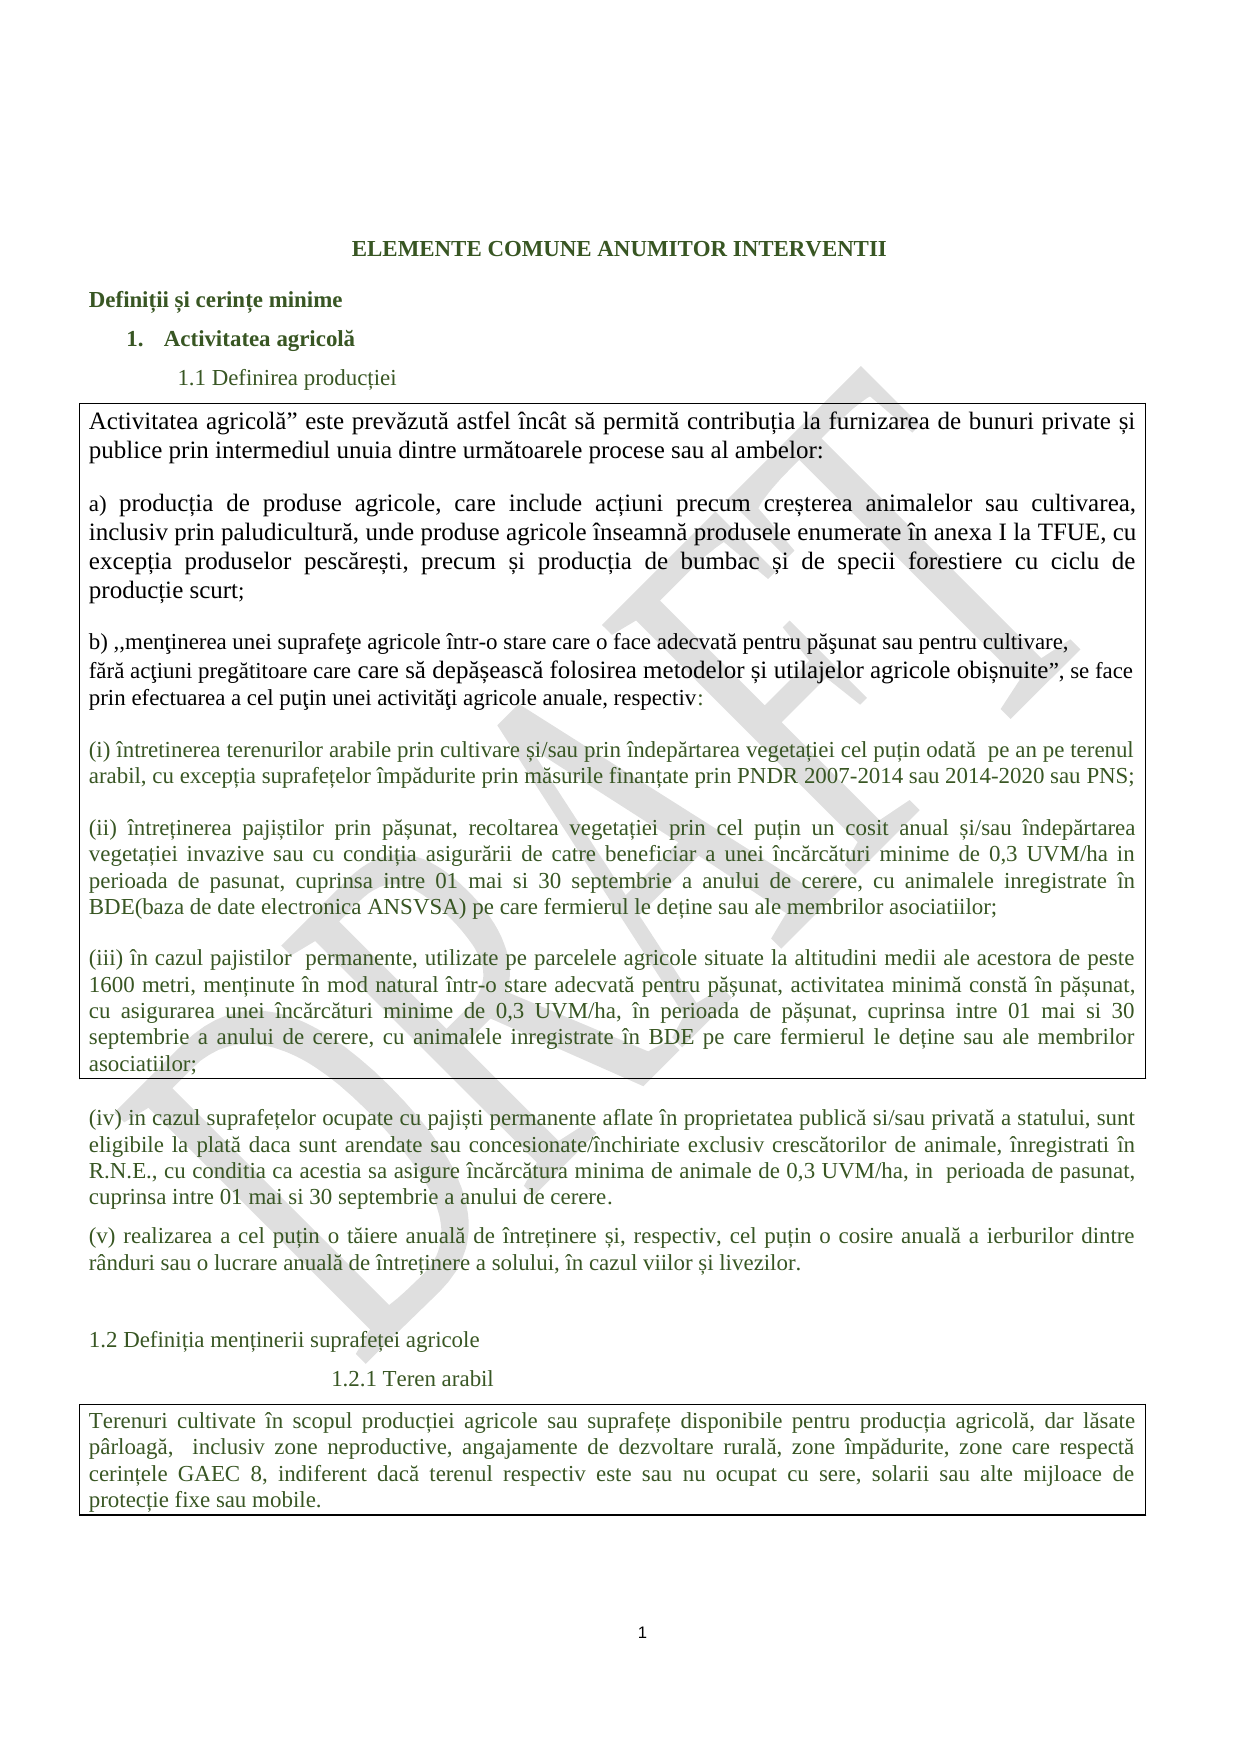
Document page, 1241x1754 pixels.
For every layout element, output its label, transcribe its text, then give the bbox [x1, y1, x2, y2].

text a) producția de produse agricole, care include acțiuni precum creșterea animalelor sau cultivarea, inclusiv prin paludicultură, unde produse agricole înseamnă produsele enumerate în anexa I la TFUE, cu excepția produselor pescărești, precum și producția de bumbac și de specii forestiere cu ciclu de producție scurt; [80, 485, 1145, 603]
subtitle 1.2 Definiția menținerii suprafeței agricole [89, 1326, 1137, 1353]
subtitle (iv) in cazul suprafețelor ocupate cu pajiști permanente aflate în proprietatea publică si/sau privată a statului, sunt eligibile la plată daca sunt arendate sau concesionate/închiriate exclusiv crescătorilor de animale, înregistrati în R.N.E., cu conditia ca acestia sa asigure încărcătura minima de animale de 0,3 UVM/ha, in perioada de pasunat, cuprinsa intre 01 mai si 30 septembrie a anului de cerere. [89, 1104, 1137, 1210]
subtitle (v) realizarea a cel puțin o tăiere anuală de întreținere și, respectiv, cel puțin o cosire anuală a ierburilor dintre rânduri sau o lucrare anuală de întreținere a solului, în cazul viilor și livezilor. [89, 1222, 1137, 1275]
subtitle ELEMENTE COMUNE ANUMITOR INTERVENTII [89, 235, 1137, 261]
subtitle Activitatea agricolă [126, 325, 1137, 351]
text Activitatea agricolă” este prevăzută astfel încât să permită contribuția la furnizarea de bunuri private și publice prin intermediul unuia dintre următoarele procese sau al ambelor: [80, 404, 1145, 463]
text prin efectuarea a cel puţin unei activităţi agricole anuale, respectiv: [89, 683, 1137, 710]
text (ii) întreținerea pajiștilor prin pășunat, recoltarea vegetației prin cel puțin un cosit anual și/sau îndepărtarea vegetației invazive sau cu condiția asigurării de catre beneficiar a unei încărcături minime de 0,3 UVM/ha in perioada de pasunat, cuprinsa intre 01 mai si 30 septembrie a anului de cerere, cu animalele inregistrate în BDE(baza de date electronica ANSVSA) pe care fermierul le deține sau ale membrilor asociatiilor; [80, 811, 1145, 919]
text (i) întretinerea terenurilor arabile prin cultivare și/sau prin îndepărtarea vegetației cel puțin odată pe an pe terenul arabil, cu excepția suprafețelor împădurite prin măsurile finanțate prin PNDR 2007-2014 sau 2014-2020 sau PNS; [89, 736, 1137, 789]
text (iii) în cazul pajistilor permanente, utilizate pe parcelele agricole situate la altitudini medii ale acestora de peste 1600 metri, menținute în mod natural într-o stare adecvată pentru pășunat, activitatea minimă constă în pășunat, cu asigurarea unei încărcături minime de 0,3 UVM/ha, în perioada de pășunat, cuprinsa intre 01 mai si 30 septembrie a anului de cerere, cu animalele inregistrate în BDE pe care fermierul le deține sau ale membrilor asociatiilor; [80, 941, 1145, 1078]
text b) ,,menţinerea unei suprafeţe agricole într-o stare care o face adecvată pentru păşunat sau pentru cultivare, [80, 625, 1145, 655]
subtitle Definiții și cerințe minime [89, 286, 1137, 313]
subtitle 1.1 Definirea producției [177, 364, 1137, 390]
text Terenuri cultivate în scopul producției agricole sau suprafețe disponibile pentru producția agricolă, dar lăsate pârloagă, inclusiv zone neproductive, angajamente de dezvoltare rurală, zone împădurite, zone care respectă cerințele GAEC 8, indiferent dacă terenul respectiv este sau nu ocupat cu sere, solarii sau alte mijloace de protecție fixe sau mobile. [80, 1405, 1145, 1514]
text fără acţiuni pregătitoare care care să depășească folosirea metodelor și utilajelor agricole obișnuite”, se face [89, 655, 1137, 683]
subtitle 1.2.1 Teren arabil [331, 1365, 1137, 1391]
